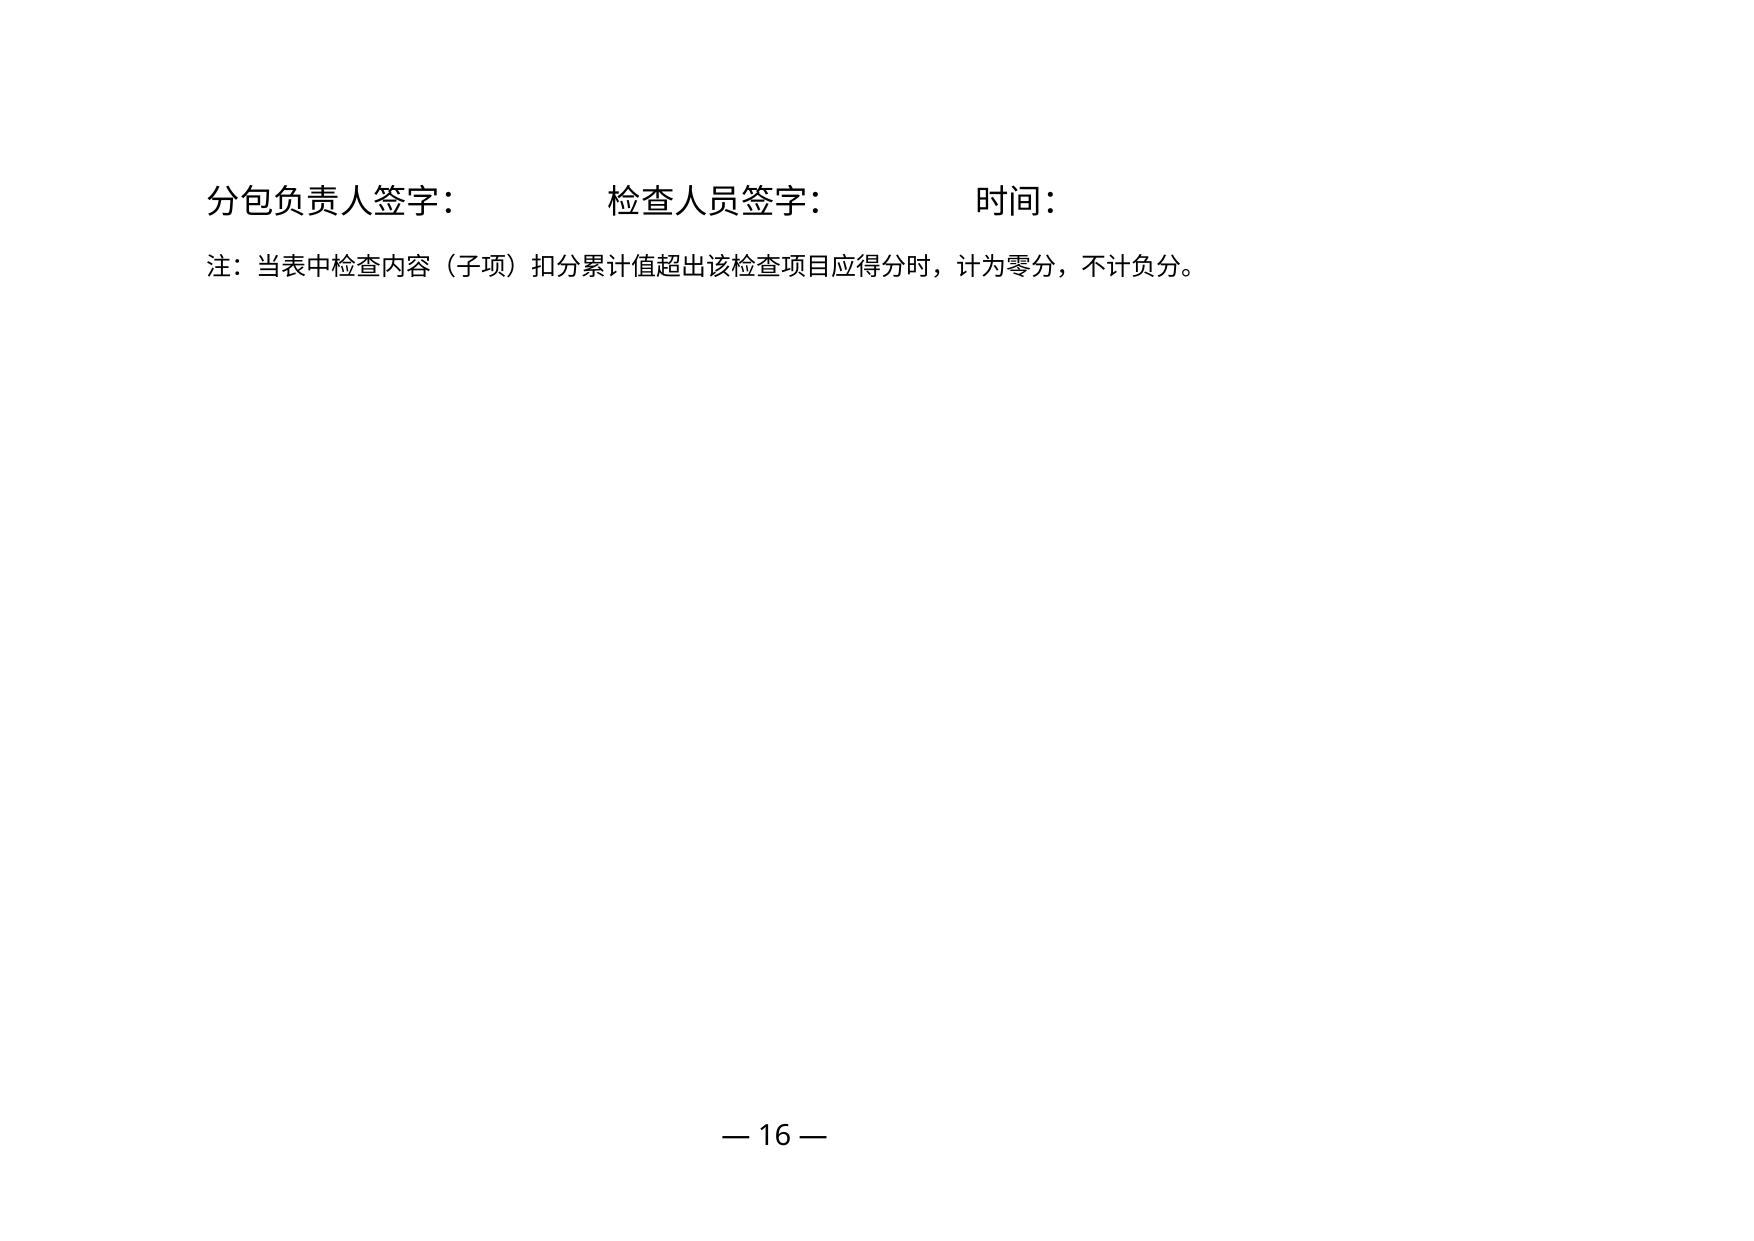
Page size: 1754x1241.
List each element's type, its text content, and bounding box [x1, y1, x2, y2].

text 分包负责人签字： 检查人员签字： 时间： [207, 167, 1535, 232]
text 注：当表中检查内容（子项）扣分累计值超出该检查项目应得分时，计为零分，不计负分。 [207, 232, 1535, 298]
